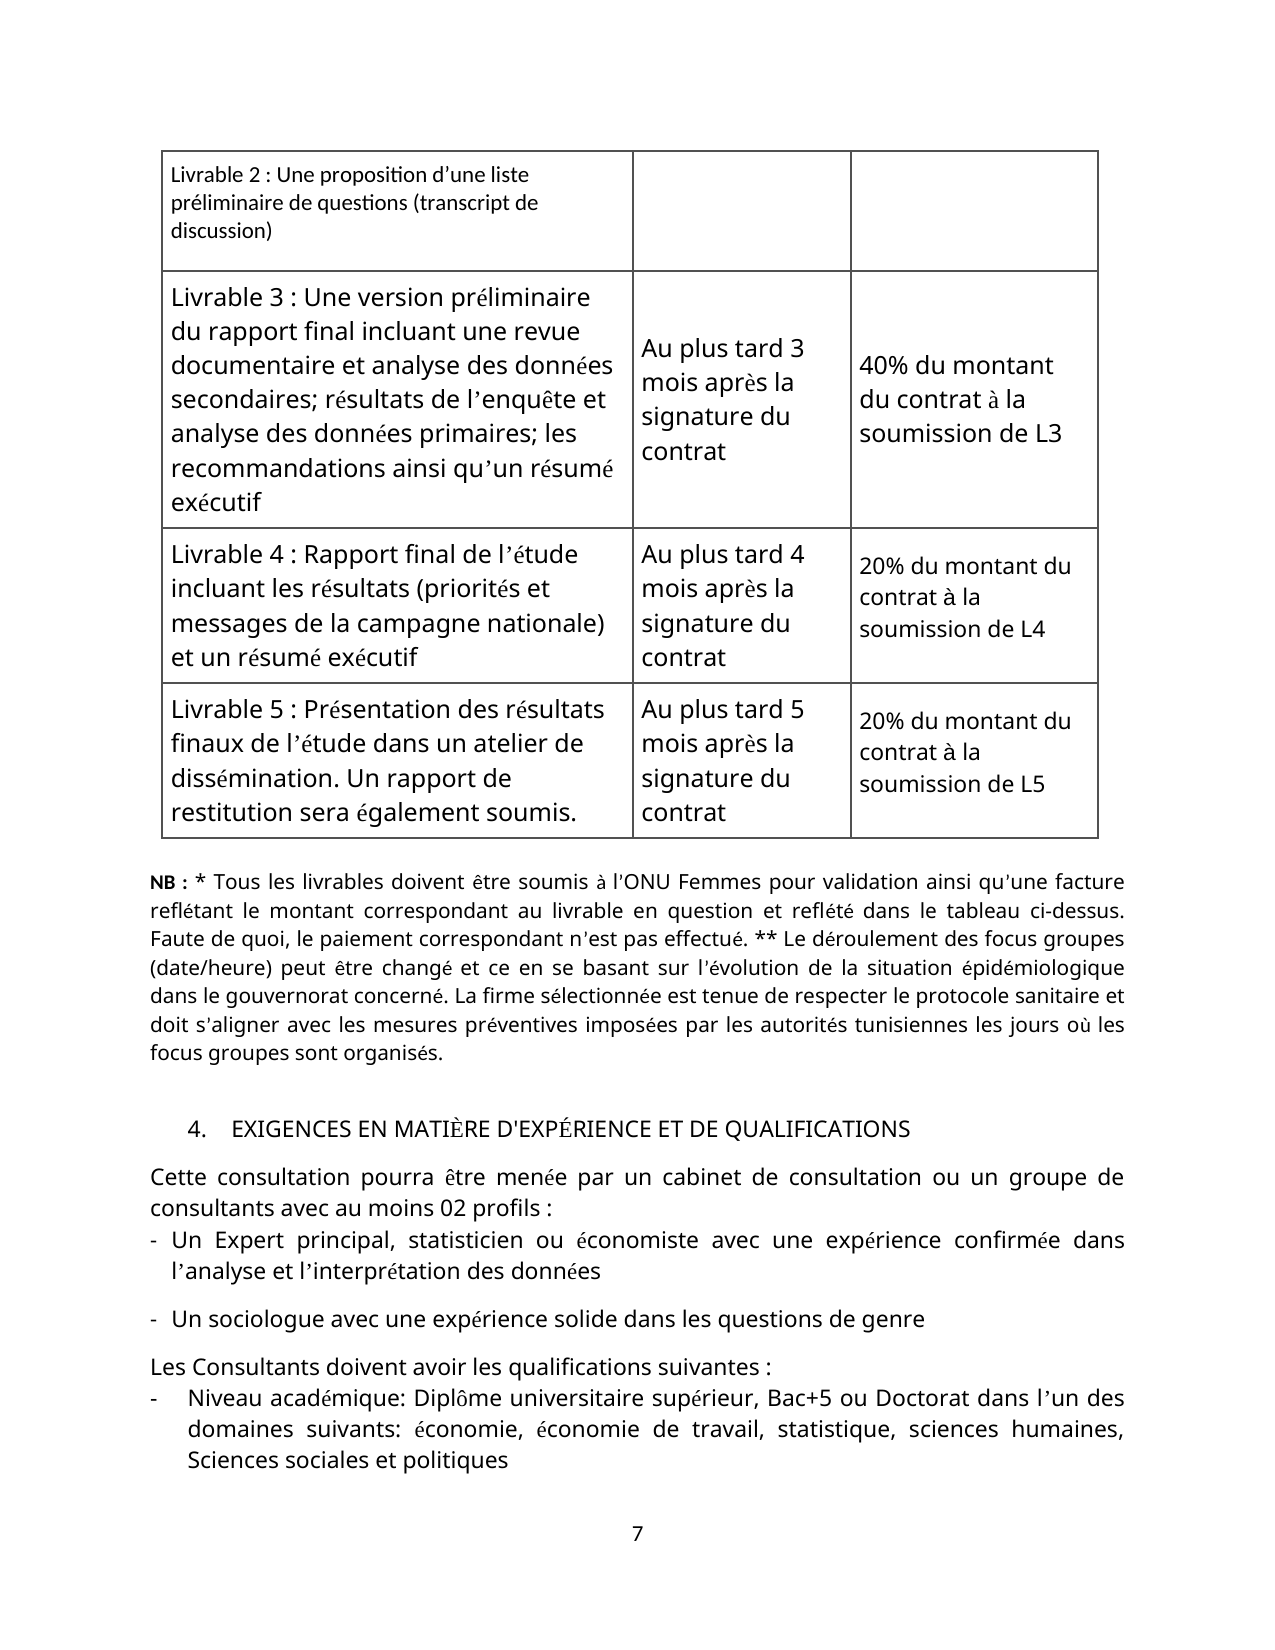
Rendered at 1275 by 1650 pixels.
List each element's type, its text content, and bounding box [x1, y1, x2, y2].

table_cell 20% du montant du contrat à la soumission de L4 [852, 529, 1097, 682]
table_cell Livrable 3 : Une version préliminaire du rapport final incluant une revue documentaire et analyse des données secondaires; résultats de l’enquête et analyse des données primaires; les recommandations ainsi qu’un résumé exécutif [163, 272, 632, 527]
table_cell Au plus tard 5 mois après la signature du contrat [634, 684, 850, 837]
table_cell Livrable 2 : Une proposition d’une liste préliminaire de questions (transcript de discussion) [163, 152, 632, 269]
table_cell 40% du montant du contrat à la soumission de L3 [852, 272, 1097, 527]
text Cette consultation pourra être menée par un cabinet de consultation ou un groupe de consultants avec au moins 02 profils : [150, 1161, 1125, 1223]
list Un Expert principal, statisticien ou économiste avec une expérience confirmée dans l’analyse et l’interprétation des données [150, 1223, 1125, 1286]
list EXIGENCES EN MATIÈRE D'EXPÉRIENCE ET DE QUALIFICATIONS [187, 1113, 1125, 1144]
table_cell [852, 152, 1097, 269]
text NB : * Tous les livrables doivent être soumis à l’ONU Femmes pour validation ainsi qu’une facture reflétant le montant correspondant au livrable en question et reflété dans le tableau ci-dessus. Faute de quoi, le paiement correspondant n’est pas effectué. ** Le déroulement des focus groupes (date/heure) peut être changé et ce en se basant sur l’évolution de la situation épidémiologique dans le gouvernorat concerné. La firme sélectionnée est tenue de respecter le protocole sanitaire et doit s’aligner avec les mesures préventives imposées par les autorités tunisiennes les jours où les focus groupes sont organisés. [150, 867, 1125, 1067]
table_cell Livrable 4 : Rapport final de l’étude incluant les résultats (priorités et messages de la campagne nationale) et un résumé exécutif [163, 529, 632, 682]
text Les Consultants doivent avoir les qualifications suivantes : [150, 1351, 1125, 1382]
list Niveau académique: Diplôme universitaire supérieur, Bac+5 ou Doctorat dans l’un des domaines suivants: économie, économie de travail, statistique, sciences humaines, Sciences sociales et politiques [150, 1382, 1125, 1476]
table_cell Livrable 5 : Présentation des résultats finaux de l’étude dans un atelier de dissémination. Un rapport de restitution sera également soumis. [163, 684, 632, 837]
table_cell Au plus tard 3 mois après la signature du contrat [634, 272, 850, 527]
list Un sociologue avec une expérience solide dans les questions de genre [150, 1303, 1125, 1334]
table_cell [634, 152, 850, 269]
table_cell 20% du montant du contrat à la soumission de L5 [852, 684, 1097, 837]
table_cell Au plus tard 4 mois après la signature du contrat [634, 529, 850, 682]
